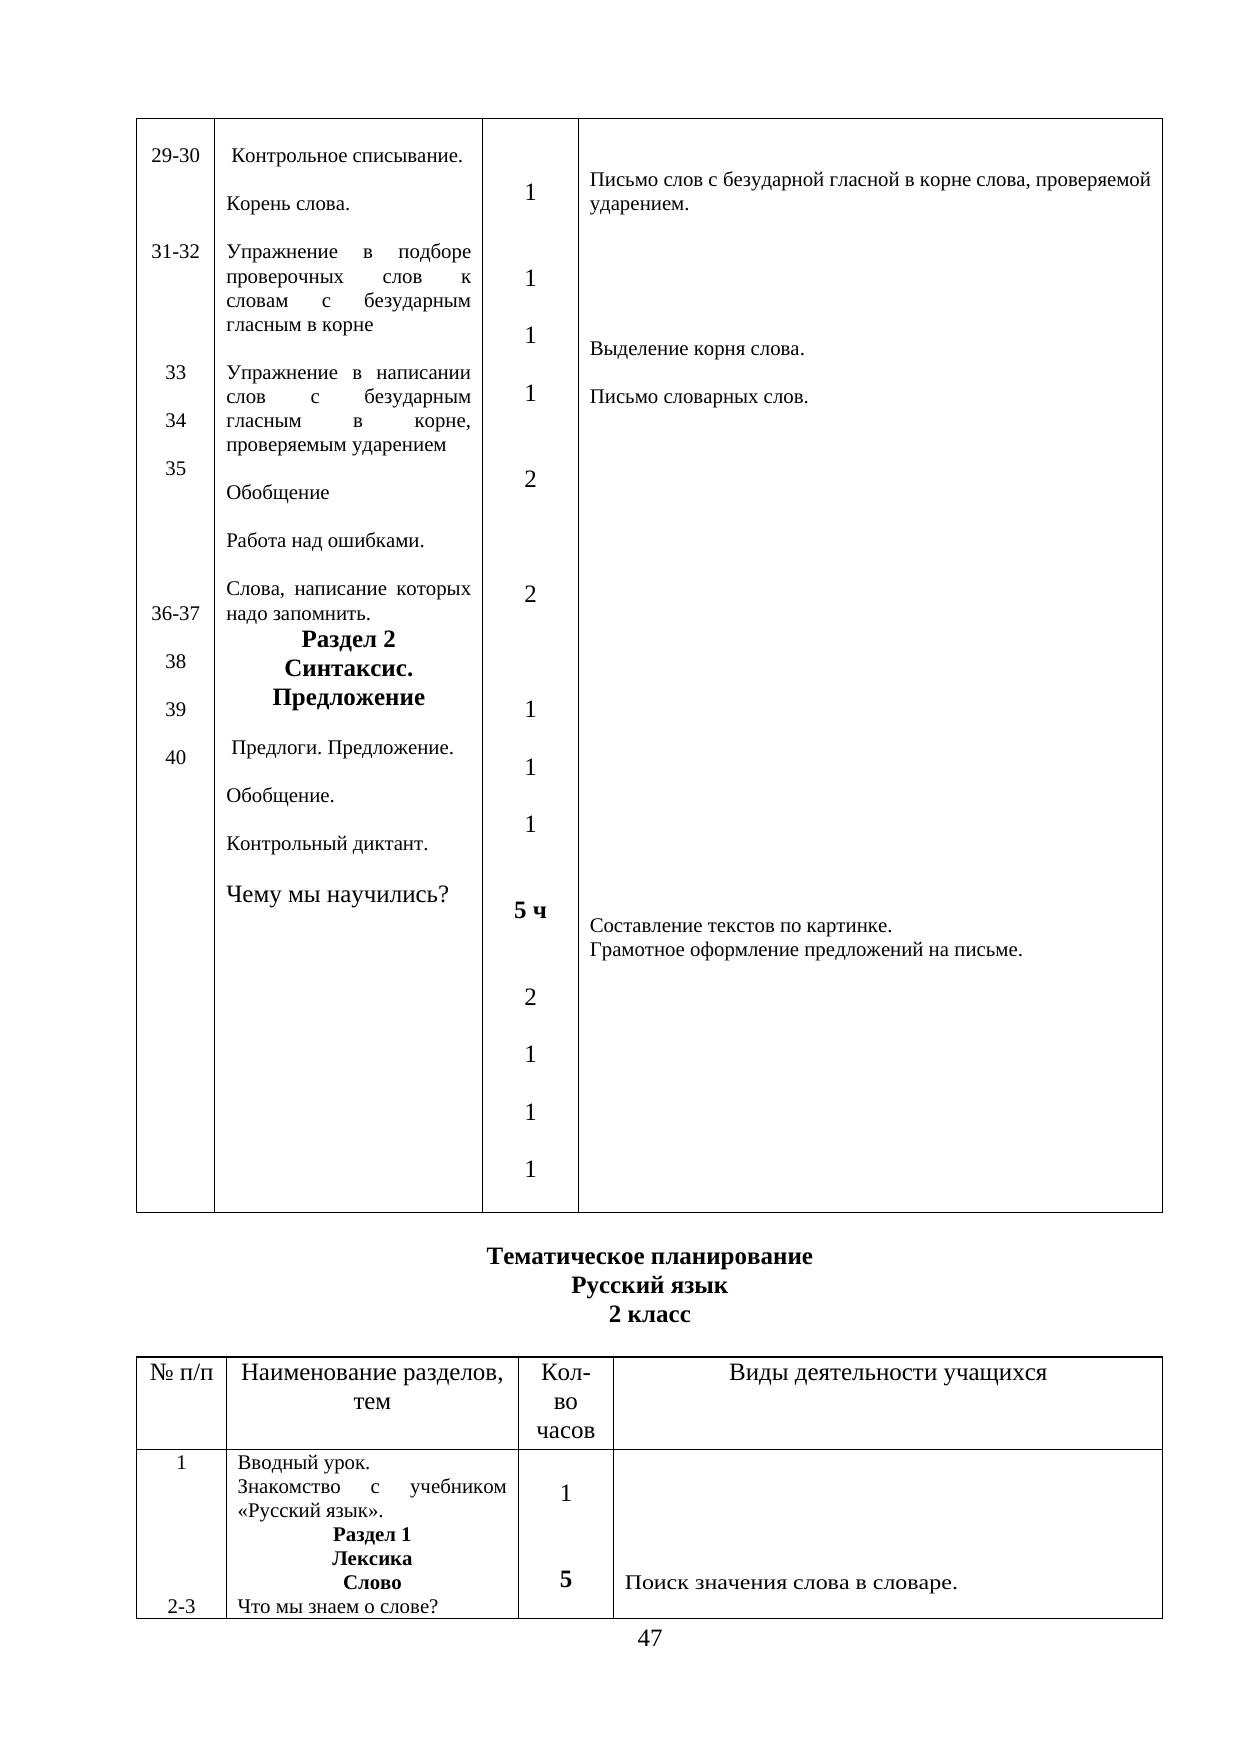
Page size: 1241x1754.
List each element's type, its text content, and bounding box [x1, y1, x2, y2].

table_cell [137, 1450, 226, 1618]
table_header Наименование разделов, тем [227, 1358, 518, 1448]
text 2 класс [148, 1299, 1152, 1328]
text Русский язык [148, 1270, 1152, 1299]
table_header № п/п [137, 1358, 226, 1448]
text Тематическое планирование [148, 1241, 1152, 1270]
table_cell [483, 119, 578, 1212]
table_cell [137, 119, 214, 1212]
table_header Кол-во часов [519, 1358, 613, 1448]
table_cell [614, 1450, 1162, 1618]
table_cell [579, 119, 1162, 1212]
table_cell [519, 1450, 613, 1618]
table_header Виды деятельности учащихся [614, 1358, 1162, 1448]
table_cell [227, 1450, 518, 1618]
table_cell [215, 119, 482, 1212]
